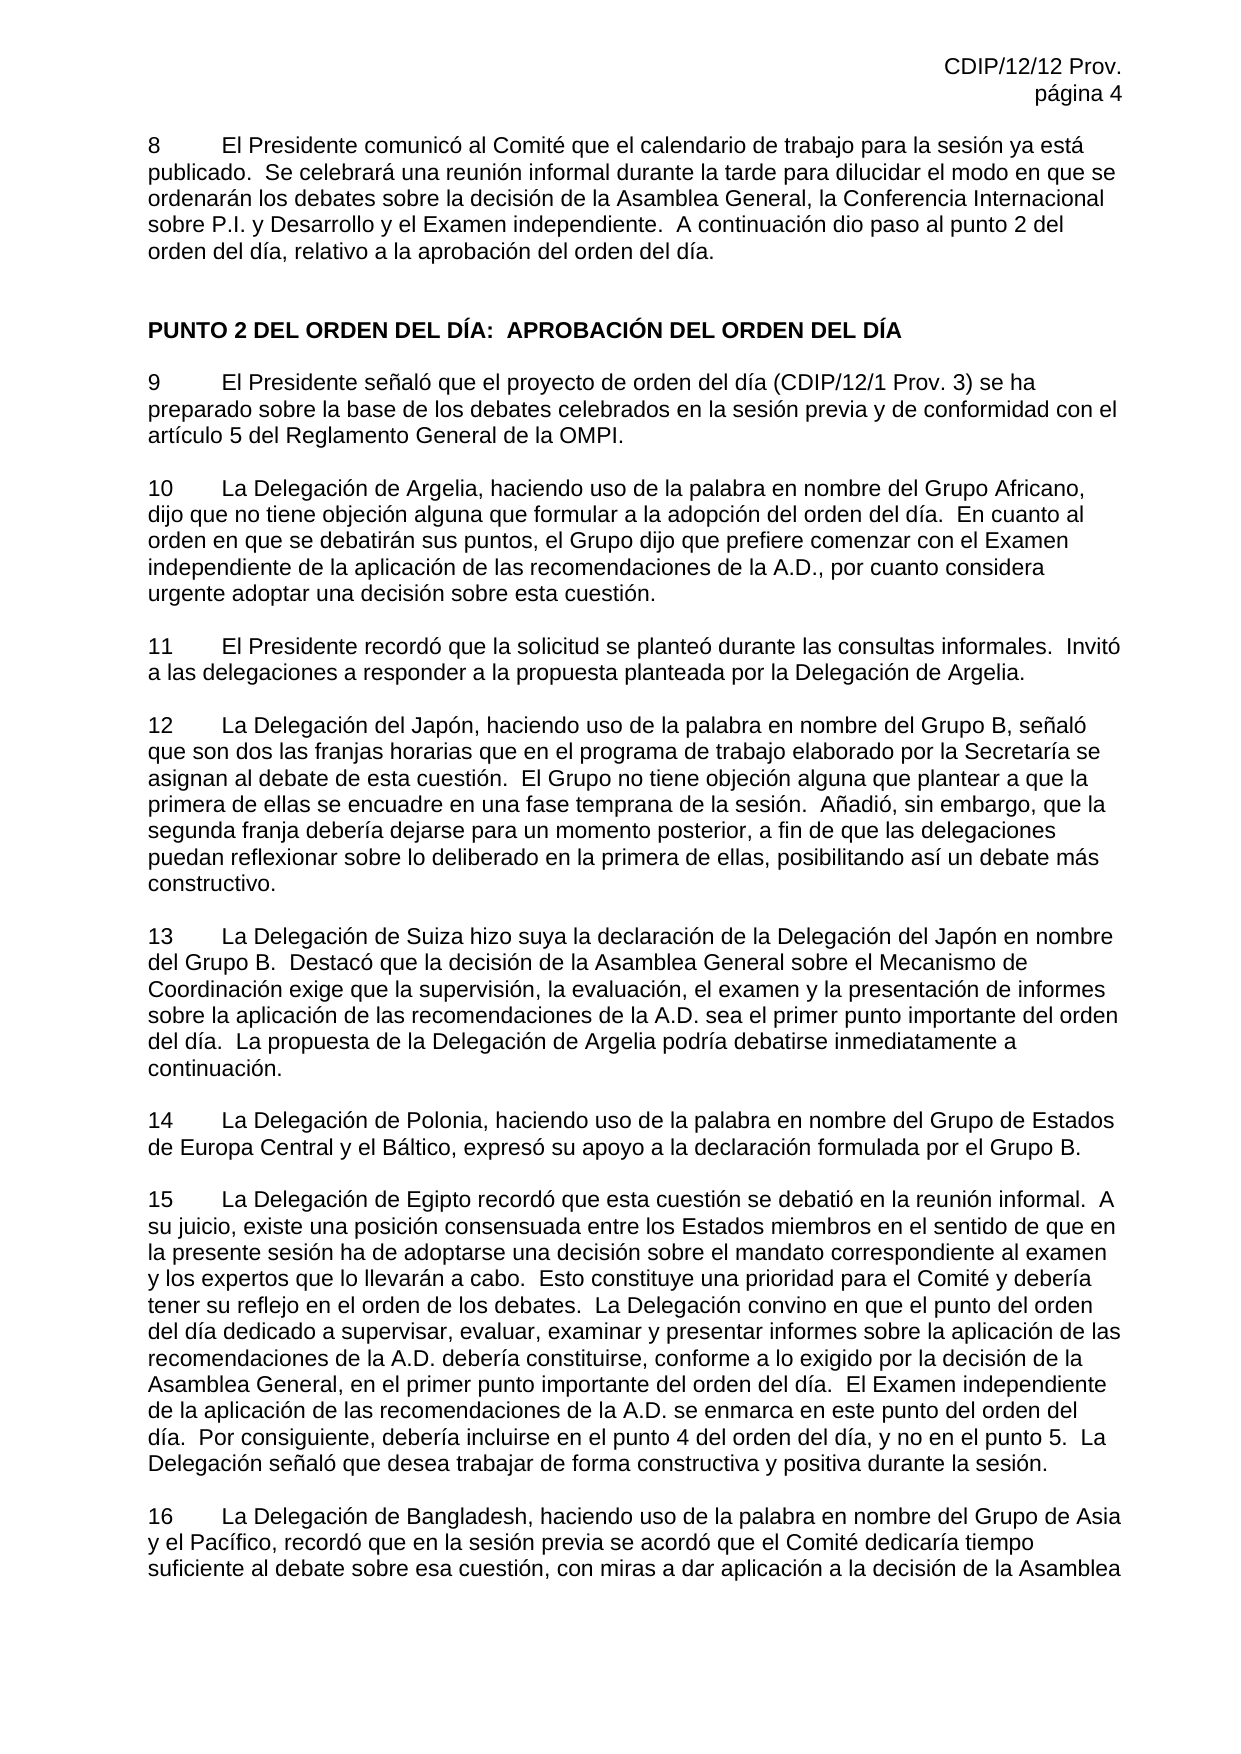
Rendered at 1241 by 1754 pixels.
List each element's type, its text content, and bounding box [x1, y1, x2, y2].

text La Delegación de Argelia, haciendo uso de la palabra en nombre del Grupo Africano, dijo que no tiene objeción alguna que formular a la adopción del orden del día. En cuanto al orden en que se debatirán sus puntos, el Grupo dijo que prefiere comenzar con el Examen independiente de la aplicación de las recomendaciones de la A.D., por cuanto considera urgente adoptar una decisión sobre esta cuestión. [148, 475, 1122, 607]
text La Delegación de Polonia, haciendo uso de la palabra en nombre del Grupo de Estados de Europa Central y el Báltico, expresó su apoyo a la declaración formulada por el Grupo B. [148, 1107, 1122, 1160]
text El Presidente señaló que el proyecto de orden del día (CDIP/12/1 Prov. 3) se ha preparado sobre la base de los debates celebrados en la sesión previa y de conformidad con el artículo 5 del Reglamento General de la OMPI. [148, 369, 1122, 448]
text La Delegación del Japón, haciendo uso de la palabra en nombre del Grupo B, señaló que son dos las franjas horarias que en el programa de trabajo elaborado por la Secretaría se asignan al debate de esta cuestión. El Grupo no tiene objeción alguna que plantear a que la primera de ellas se encuadre en una fase temprana de la sesión. Añadió, sin embargo, que la segunda franja debería dejarse para un momento posterior, a fin de que las delegaciones puedan reflexionar sobre lo deliberado en la primera de ellas, posibilitando así un debate más constructivo. [148, 712, 1122, 896]
text El Presidente comunicó al Comité que el calendario de trabajo para la sesión ya está publicado. Se celebrará una reunión informal durante la tarde para dilucidar el modo en que se ordenarán los debates sobre la decisión de la Asamblea General, la Conferencia Internacional sobre P.I. y Desarrollo y el Examen independiente. A continuación dio paso al punto 2 del orden del día, relativo a la aprobación del orden del día. [148, 132, 1122, 264]
text La Delegación de Suiza hizo suya la declaración de la Delegación del Japón en nombre del Grupo B. Destacó que la decisión de la Asamblea General sobre el Mecanismo de Coordinación exige que la supervisión, la evaluación, el examen y la presentación de informes sobre la aplicación de las recomendaciones de la A.D. sea el primer punto importante del orden del día. La propuesta de la Delegación de Argelia podría debatirse inmediatamente a continuación. [148, 923, 1122, 1081]
text El Presidente recordó que la solicitud se planteó durante las consultas informales. Invitó a las delegaciones a responder a la propuesta planteada por la Delegación de Argelia. [148, 633, 1122, 686]
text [148, 1503, 1122, 1582]
text La Delegación de Egipto recordó que esta cuestión se debatió en la reunión informal. A su juicio, existe una posición consensuada entre los Estados miembros en el sentido de que en la presente sesión ha de adoptarse una decisión sobre el mandato correspondiente al examen y los expertos que lo llevarán a cabo. Esto constituye una prioridad para el Comité y debería tener su reflejo en el orden de los debates. La Delegación convino en que el punto del orden del día dedicado a supervisar, evaluar, examinar y presentar informes sobre la aplicación de las recomendaciones de la A.D. debería constituirse, conforme a lo exigido por la decisión de la Asamblea General, en el primer punto importante del orden del día. El Examen independiente de la aplicación de las recomendaciones de la A.D. se enmarca en este punto del orden del día. Por consiguiente, debería incluirse en el punto 4 del orden del día, y no en el punto 5. La Delegación señaló que desea trabajar de forma constructiva y positiva durante la sesión. [148, 1186, 1122, 1476]
text PUNTO 2 DEL ORDEN DEL DÍA: APROBACIÓN DEL ORDEN DEL DÍA [148, 317, 1122, 343]
